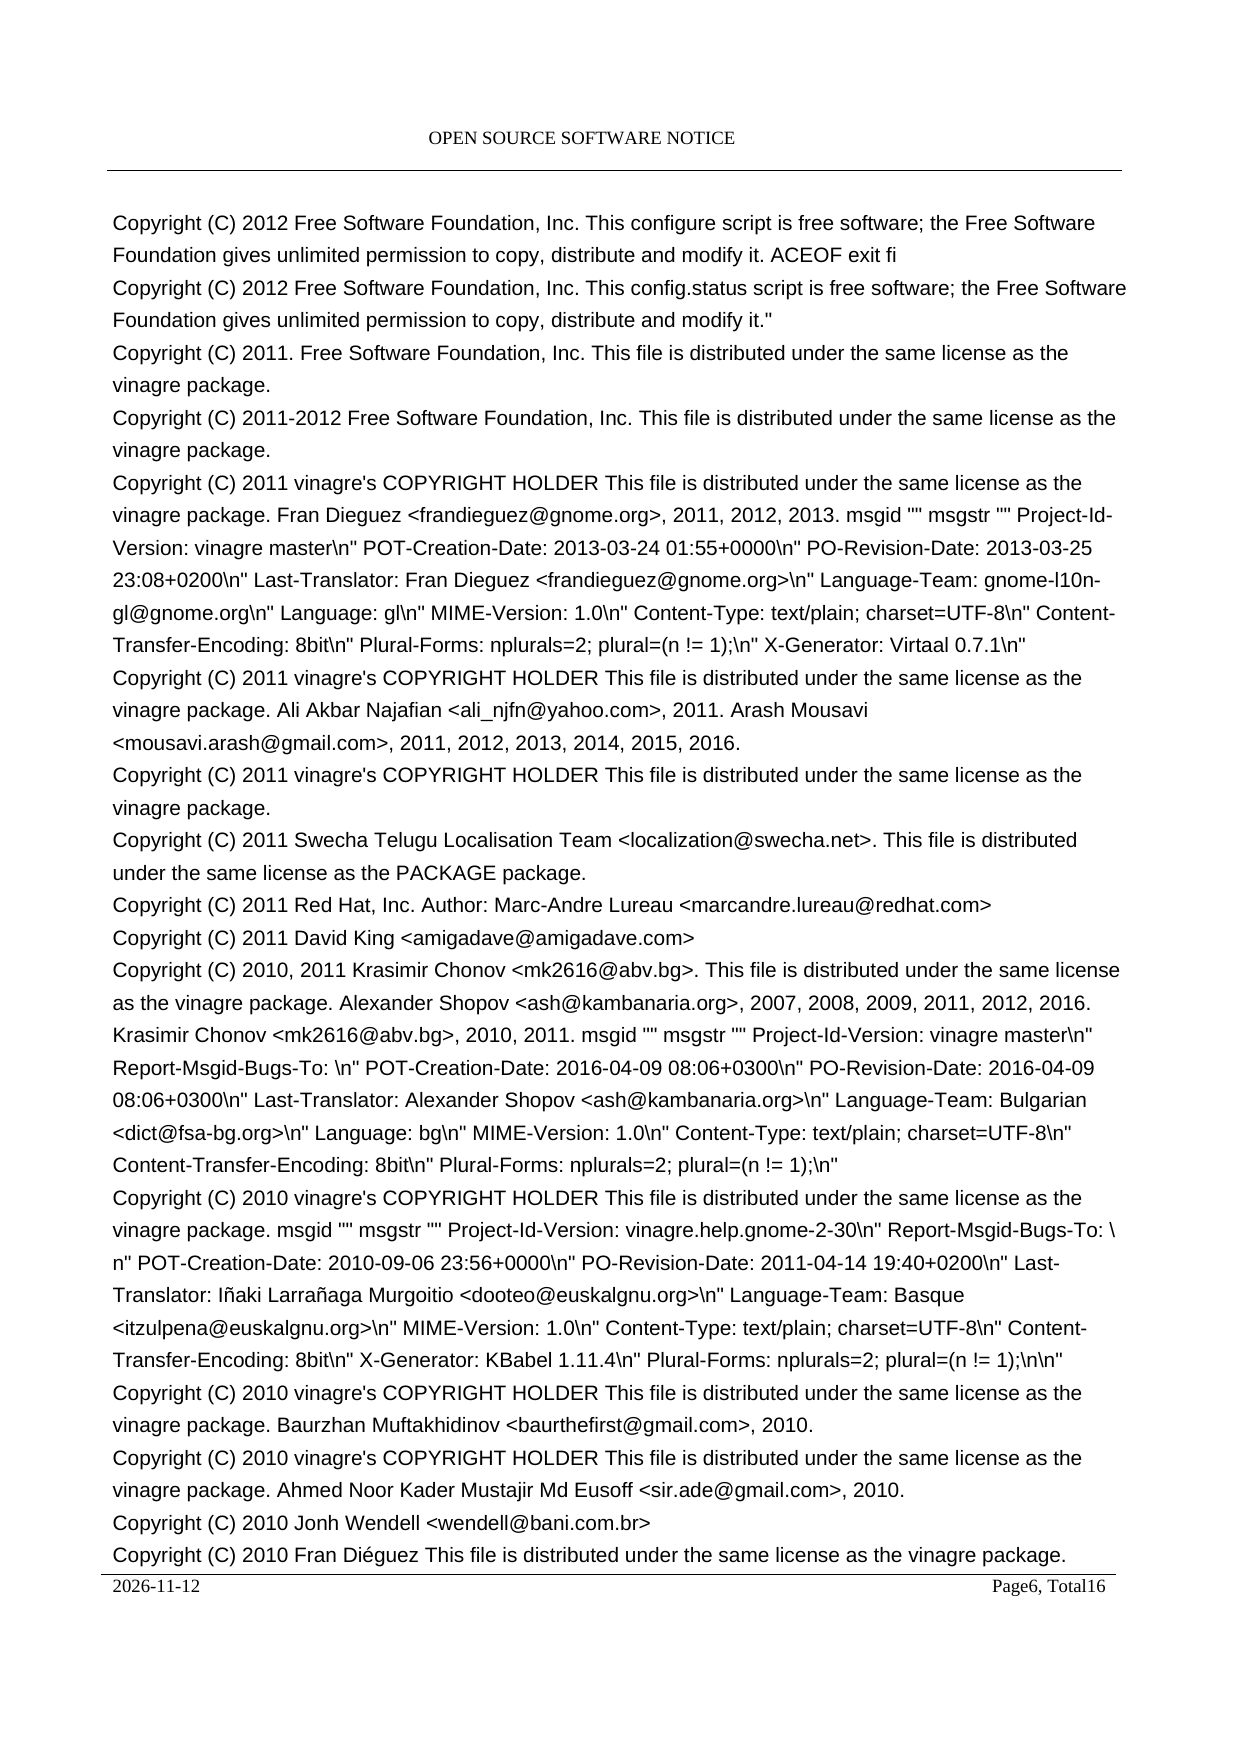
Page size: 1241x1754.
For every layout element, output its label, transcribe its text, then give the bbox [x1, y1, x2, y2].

text Copyright (C) 2011 vinagre's COPYRIGHT HOLDER This file is distributed under the same license as the vinagre package. Fran Dieguez <frandieguez@gnome.org>, 2011, 2012, 2013. msgid "" msgstr "" Project-Id-Version: vinagre master\n" POT-Creation-Date: 2013-03-24 01:55+0000\n" PO-Revision-Date: 2013-03-25 23:08+0200\n" Last-Translator: Fran Dieguez <frandieguez@gnome.org>\n" Language-Team: gnome-l10n-gl@gnome.org\n" Language: gl\n" MIME-Version: 1.0\n" Content-Type: text/plain; charset=UTF-8\n" Content-Transfer-Encoding: 8bit\n" Plural-Forms: nplurals=2; plural=(n != 1);\n" X-Generator: Virtaal 0.7.1\n" [112, 466, 1128, 661]
text Copyright (C) 2010 Jonh Wendell <wendell@bani.com.br> [112, 1506, 1128, 1539]
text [112, 1539, 1128, 1571]
text Copyright (C) 2011-2012 Free Software Foundation, Inc. This file is distributed under the same license as the vinagre package. [112, 401, 1128, 466]
text Copyright (C) 2010, 2011 Krasimir Chonov <mk2616@abv.bg>. This file is distributed under the same license as the vinagre package. Alexander Shopov <ash@kambanaria.org>, 2007, 2008, 2009, 2011, 2012, 2016. Krasimir Chonov <mk2616@abv.bg>, 2010, 2011. msgid "" msgstr "" Project-Id-Version: vinagre master\n" Report-Msgid-Bugs-To: \n" POT-Creation-Date: 2016-04-09 08:06+0300\n" PO-Revision-Date: 2016-04-09 08:06+0300\n" Last-Translator: Alexander Shopov <ash@kambanaria.org>\n" Language-Team: Bulgarian <dict@fsa-bg.org>\n" Language: bg\n" MIME-Version: 1.0\n" Content-Type: text/plain; charset=UTF-8\n" Content-Transfer-Encoding: 8bit\n" Plural-Forms: nplurals=2; plural=(n != 1);\n" [112, 954, 1128, 1181]
text Copyright (C) 2010 vinagre's COPYRIGHT HOLDER This file is distributed under the same license as the vinagre package. Baurzhan Muftakhidinov <baurthefirst@gmail.com>, 2010. [112, 1376, 1128, 1441]
text Copyright (C) 2012 Free Software Foundation, Inc. This config.status script is free software; the Free Software Foundation gives unlimited permission to copy, distribute and modify it." [112, 271, 1128, 336]
text Copyright (C) 2010 vinagre's COPYRIGHT HOLDER This file is distributed under the same license as the vinagre package. msgid "" msgstr "" Project-Id-Version: vinagre.help.gnome-2-30\n" Report-Msgid-Bugs-To: \n" POT-Creation-Date: 2010-09-06 23:56+0000\n" PO-Revision-Date: 2011-04-14 19:40+0200\n" Last-Translator: Iñaki Larrañaga Murgoitio <dooteo@euskalgnu.org>\n" Language-Team: Basque <itzulpena@euskalgnu.org>\n" MIME-Version: 1.0\n" Content-Type: text/plain; charset=UTF-8\n" Content-Transfer-Encoding: 8bit\n" X-Generator: KBabel 1.11.4\n" Plural-Forms: nplurals=2; plural=(n != 1);\n\n" [112, 1181, 1128, 1376]
text Copyright (C) 2010 vinagre's COPYRIGHT HOLDER This file is distributed under the same license as the vinagre package. Ahmed Noor Kader Mustajir Md Eusoff <sir.ade@gmail.com>, 2010. [112, 1441, 1128, 1506]
text Copyright (C) 2012 Free Software Foundation, Inc. This configure script is free software; the Free Software Foundation gives unlimited permission to copy, distribute and modify it. ACEOF exit fi [112, 206, 1128, 271]
text Copyright (C) 2011 Red Hat, Inc. Author: Marc-Andre Lureau <marcandre.lureau@redhat.com> [112, 889, 1128, 921]
text Copyright (C) 2011 vinagre's COPYRIGHT HOLDER This file is distributed under the same license as the vinagre package. [112, 759, 1128, 824]
text Copyright (C) 2011 David King <amigadave@amigadave.com> [112, 921, 1128, 954]
text Copyright (C) 2011 vinagre's COPYRIGHT HOLDER This file is distributed under the same license as the vinagre package. Ali Akbar Najafian <ali_njfn@yahoo.com>, 2011. Arash Mousavi <mousavi.arash@gmail.com>, 2011, 2012, 2013, 2014, 2015, 2016. [112, 661, 1128, 759]
text Copyright (C) 2011 Swecha Telugu Localisation Team <localization@swecha.net>. This file is distributed under the same license as the PACKAGE package. [112, 824, 1128, 889]
text Copyright (C) 2011. Free Software Foundation, Inc. This file is distributed under the same license as the vinagre package. [112, 336, 1128, 401]
